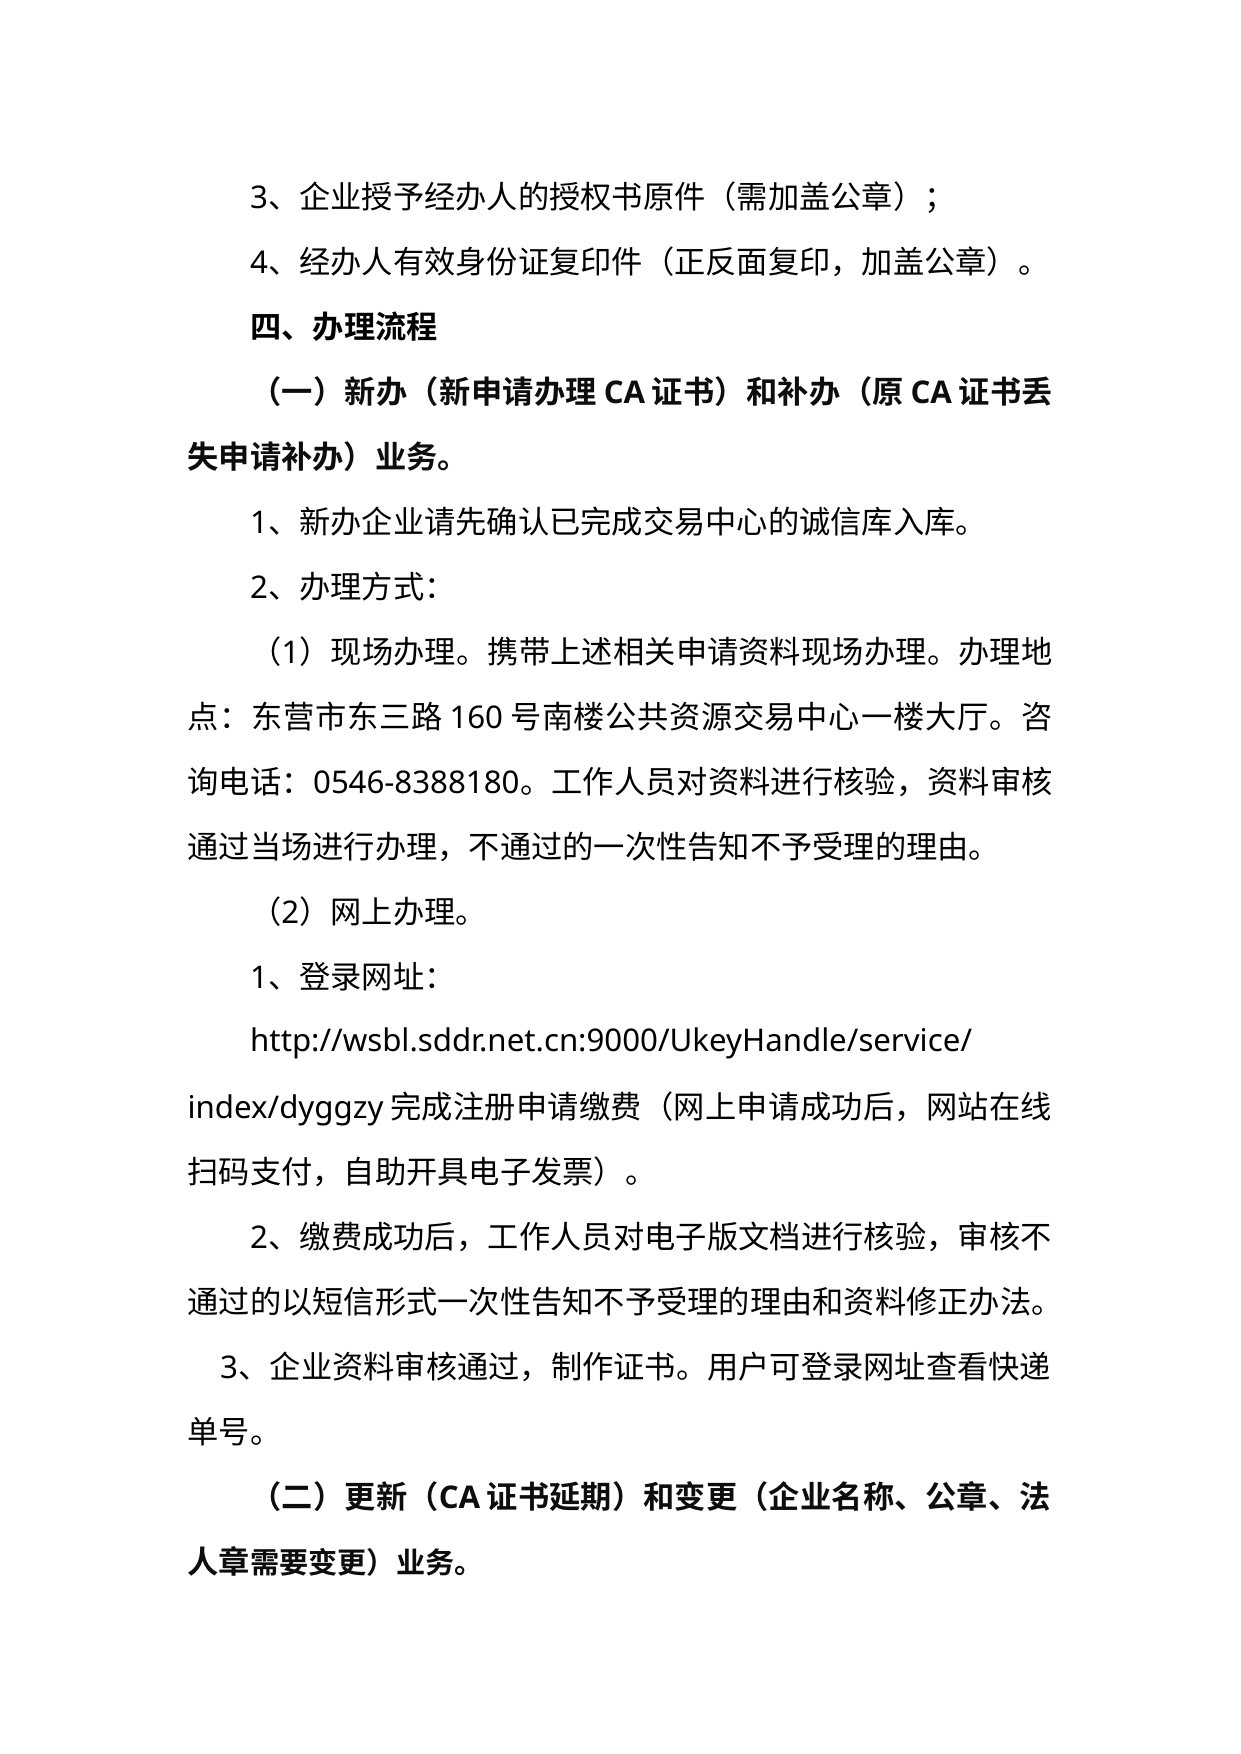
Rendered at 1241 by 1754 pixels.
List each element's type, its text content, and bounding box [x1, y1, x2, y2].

text 2、办理方式： [187, 552, 1053, 617]
text 四、办理流程 [187, 292, 1053, 357]
text （1）现场办理。携带上述相关申请资料现场办理。办理地点：东营市东三路160号南楼公共资源交易中心一楼大厅。咨询电话：0546-8388180。工作人员对资料进行核验，资料审核通过当场进行办理，不通过的一次性告知不予受理的理由。 [187, 617, 1053, 877]
text 4、经办人有效身份证复印件（正反面复印，加盖公章）。 [187, 227, 1053, 292]
text http://wsbl.sddr.net.cn:9000/UkeyHandle/service/index/dyggzy完成注册申请缴费（网上申请成功后，网站在线扫码支付，自助开具电子发票）。 [187, 1007, 1053, 1202]
text 1、登录网址： [187, 942, 1053, 1007]
text 2、缴费成功后，工作人员对电子版文档进行核验，审核不通过的以短信形式一次性告知不予受理的理由和资料修正办法。 3、企业资料审核通过，制作证书。用户可登录网址查看快递单号。 [187, 1202, 1053, 1462]
text （一）新办（新申请办理CA证书）和补办（原CA证书丢失申请补办）业务。 [187, 357, 1053, 487]
text （二）更新（CA证书延期）和变更（企业名称、公章、法人章需要变更）业务。 [187, 1462, 1053, 1592]
text 1、新办企业请先确认已完成交易中心的诚信库入库。 [187, 487, 1053, 552]
text 3、企业授予经办人的授权书原件（需加盖公章）； [187, 162, 1053, 227]
text （2）网上办理。 [187, 877, 1053, 942]
